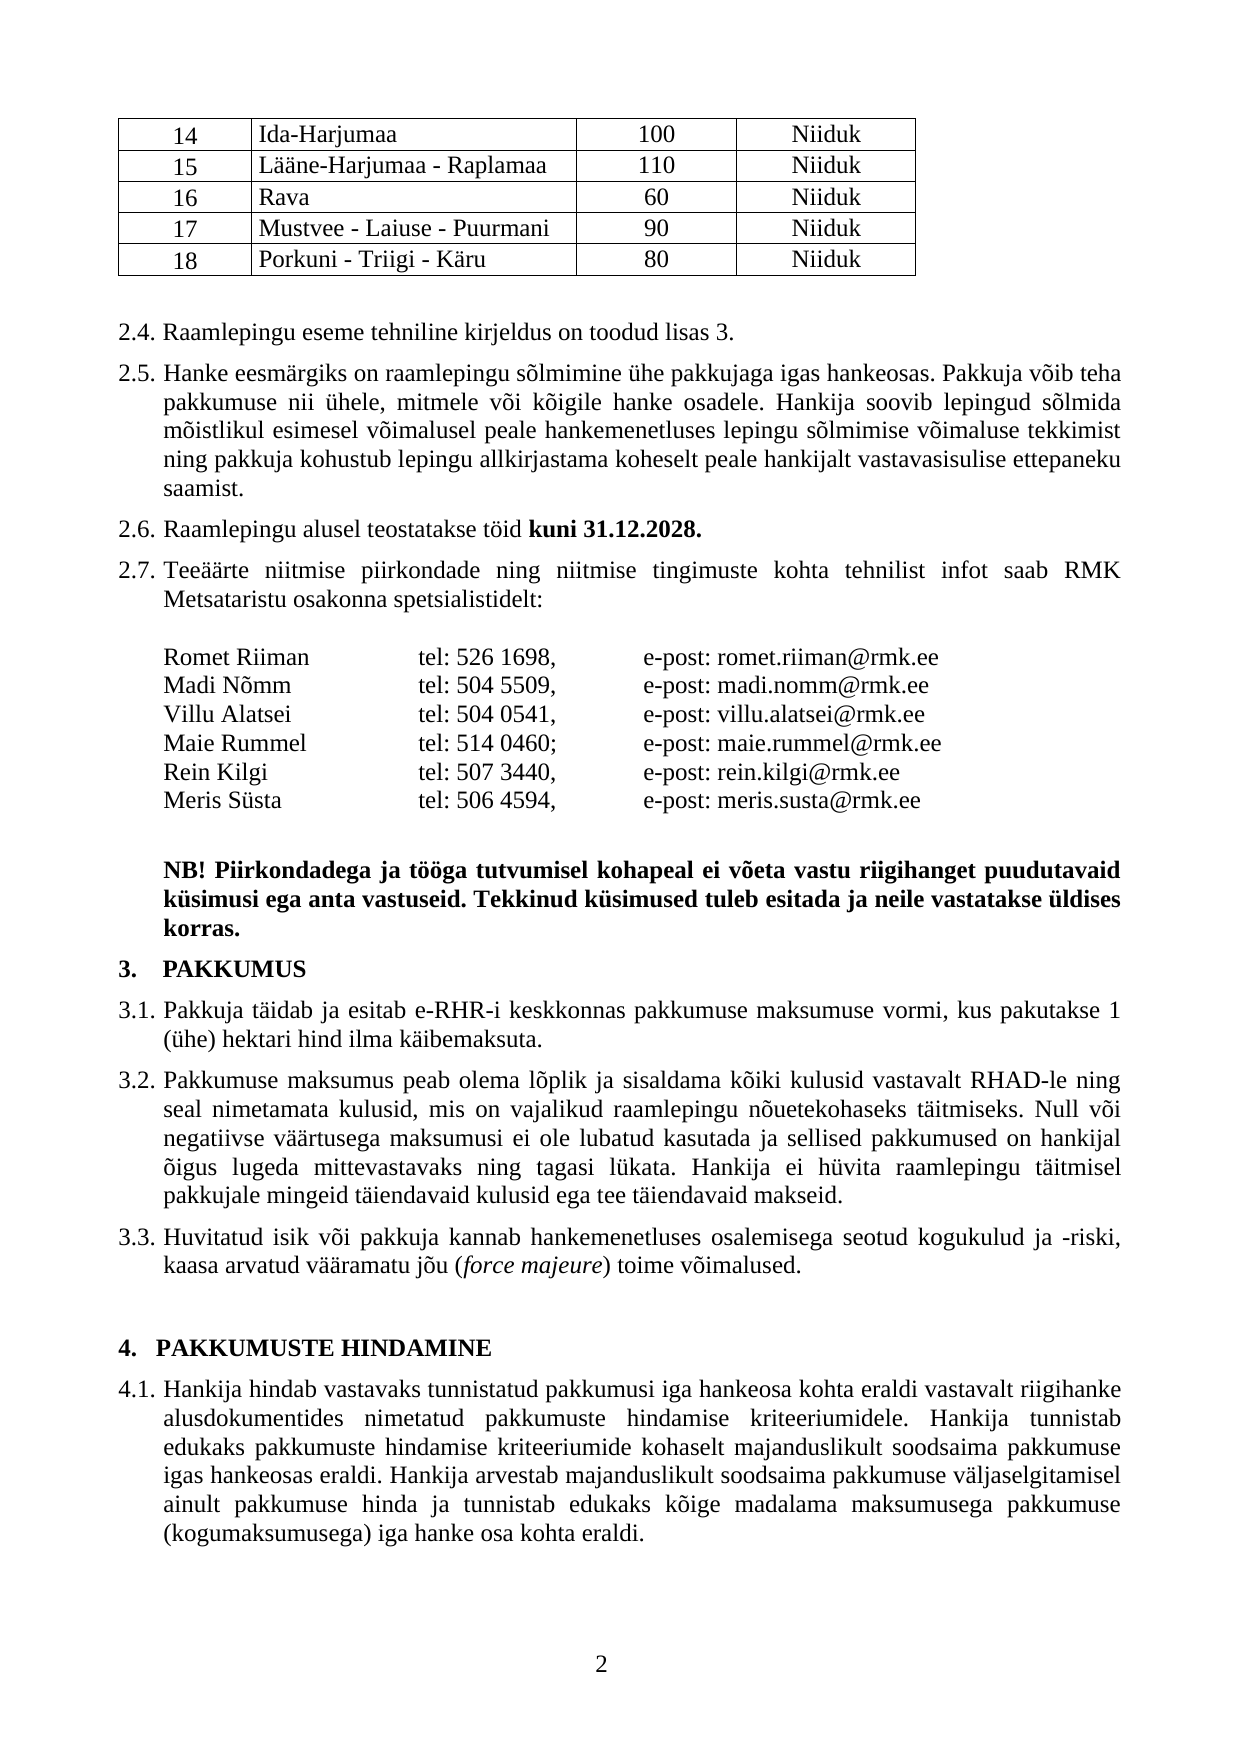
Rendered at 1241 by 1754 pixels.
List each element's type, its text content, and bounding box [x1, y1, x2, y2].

text Huvitatud isik või pakkuja kannab hankemenetluses osalemisega seotud kogukulud ja -riski, kaasa arvatud vääramatu jõu (force majeure) toime võimalused. [118, 1222, 1122, 1279]
text Raamlepingu alusel teostatakse töid kuni 31.12.2028. [118, 514, 1122, 543]
table_cell 15 [119, 151, 251, 181]
text Pakkuja täidab ja esitab e-RHR-i keskkonnas pakkumuse maksumuse vormi, kus pakutakse 1 (ühe) hektari hind ilma käibemaksuta. [118, 996, 1122, 1053]
text Teeäärte niitmise piirkondade ning niitmise tingimuste kohta tehnilist infot saab RMK Metsataristu osakonna spetsialistidelt: [118, 556, 1122, 613]
table_cell Mustvee - Laiuse - Puurmani [252, 213, 576, 243]
list NB! Piirkondadega ja tööga tutvumisel kohapeal ei võeta vastu riigihanget puudutavaid küsimusi ega anta vastuseid. Tekkinud küsimused tuleb esitada ja neile vastatakse üldises korras. [163, 856, 1122, 942]
table_cell 80 [577, 244, 736, 274]
table_cell 16 [119, 182, 251, 212]
table_cell Ida-Harjumaa [252, 119, 576, 149]
table_cell Porkuni - Triigi - Käru [252, 244, 576, 274]
list Madi Nõmm tel: 504 5509, e-post: madi.nomm@rmk.ee [163, 671, 1122, 699]
text Hanke eesmärgiks on raamlepingu sõlmimine ühe pakkujaga igas hankeosas. Pakkuja võib teha pakkumuse nii ühele, mitmele või kõigile hanke osadele. Hankija soovib lepingud sõlmida mõistlikul esimesel võimalusel peale hankemenetluses lepingu sõlmimise võimaluse tekkimist ning pakkuja kohustub lepingu allkirjastama koheselt peale hankijalt vastavasisulise ettepaneku saamist. [118, 358, 1122, 502]
list Villu Alatsei tel: 504 0541, e-post: villu.alatsei@rmk.ee [163, 699, 1122, 728]
list PAKKUMUS [118, 954, 1122, 983]
table_cell 90 [577, 213, 736, 243]
table_cell 60 [577, 182, 736, 212]
list Romet Riiman tel: 526 1698, e-post: romet.riiman@rmk.ee [163, 642, 1122, 671]
list Meris Süsta tel: 506 4594, e-post: meris.susta@rmk.ee [163, 786, 1122, 814]
text Hankija hindab vastavaks tunnistatud pakkumusi iga hankeosa kohta eraldi vastavalt riigihanke alusdokumentides nimetatud pakkumuste hindamise kriteeriumidele. Hankija tunnistab edukaks pakkumuste hindamise kriteeriumide kohaselt majanduslikult soodsaima pakkumuse igas hankeosas eraldi. Hankija arvestab majanduslikult soodsaima pakkumuse väljaselgitamisel ainult pakkumuse hinda ja tunnistab edukaks kõige madalama maksumusega pakkumuse (kogumaksumusega) iga hanke osa kohta eraldi. [118, 1374, 1122, 1547]
table_cell 14 [119, 119, 251, 149]
list Rein Kilgi tel: 507 3440, e-post: rein.kilgi@rmk.ee [163, 757, 1122, 786]
table_cell Niiduk [737, 151, 915, 181]
table_cell Niiduk [737, 244, 915, 274]
list Maie Rummel tel: 514 0460; e-post: maie.rummel@rmk.ee [163, 728, 1122, 757]
text Pakkumuse maksumus peab olema lõplik ja sisaldama kõiki kulusid vastavalt RHAD-le ning seal nimetamata kulusid, mis on vajalikud raamlepingu nõuetekohaseks täitmiseks. Null või negatiivse väärtusega maksumusi ei ole lubatud kasutada ja sellised pakkumused on hankijal õigus lugeda mittevastavaks ning tagasi lükata. Hankija ei hüvita raamlepingu täitmisel pakkujale mingeid täiendavaid kulusid ega tee täiendavaid makseid. [118, 1066, 1122, 1209]
table_cell 17 [119, 213, 251, 243]
list PAKKUMUSTE HINDAMINE [118, 1333, 1122, 1362]
table_cell Niiduk [737, 119, 915, 149]
table_cell Niiduk [737, 213, 915, 243]
table_cell Niiduk [737, 182, 915, 212]
text Raamlepingu eseme tehniline kirjeldus on toodud lisas 3. [118, 317, 1122, 346]
table_cell 100 [577, 119, 736, 149]
table_cell Lääne-Harjumaa - Raplamaa [252, 151, 576, 181]
table_cell 110 [577, 151, 736, 181]
table_cell Rava [252, 182, 576, 212]
table_cell 18 [119, 244, 251, 274]
